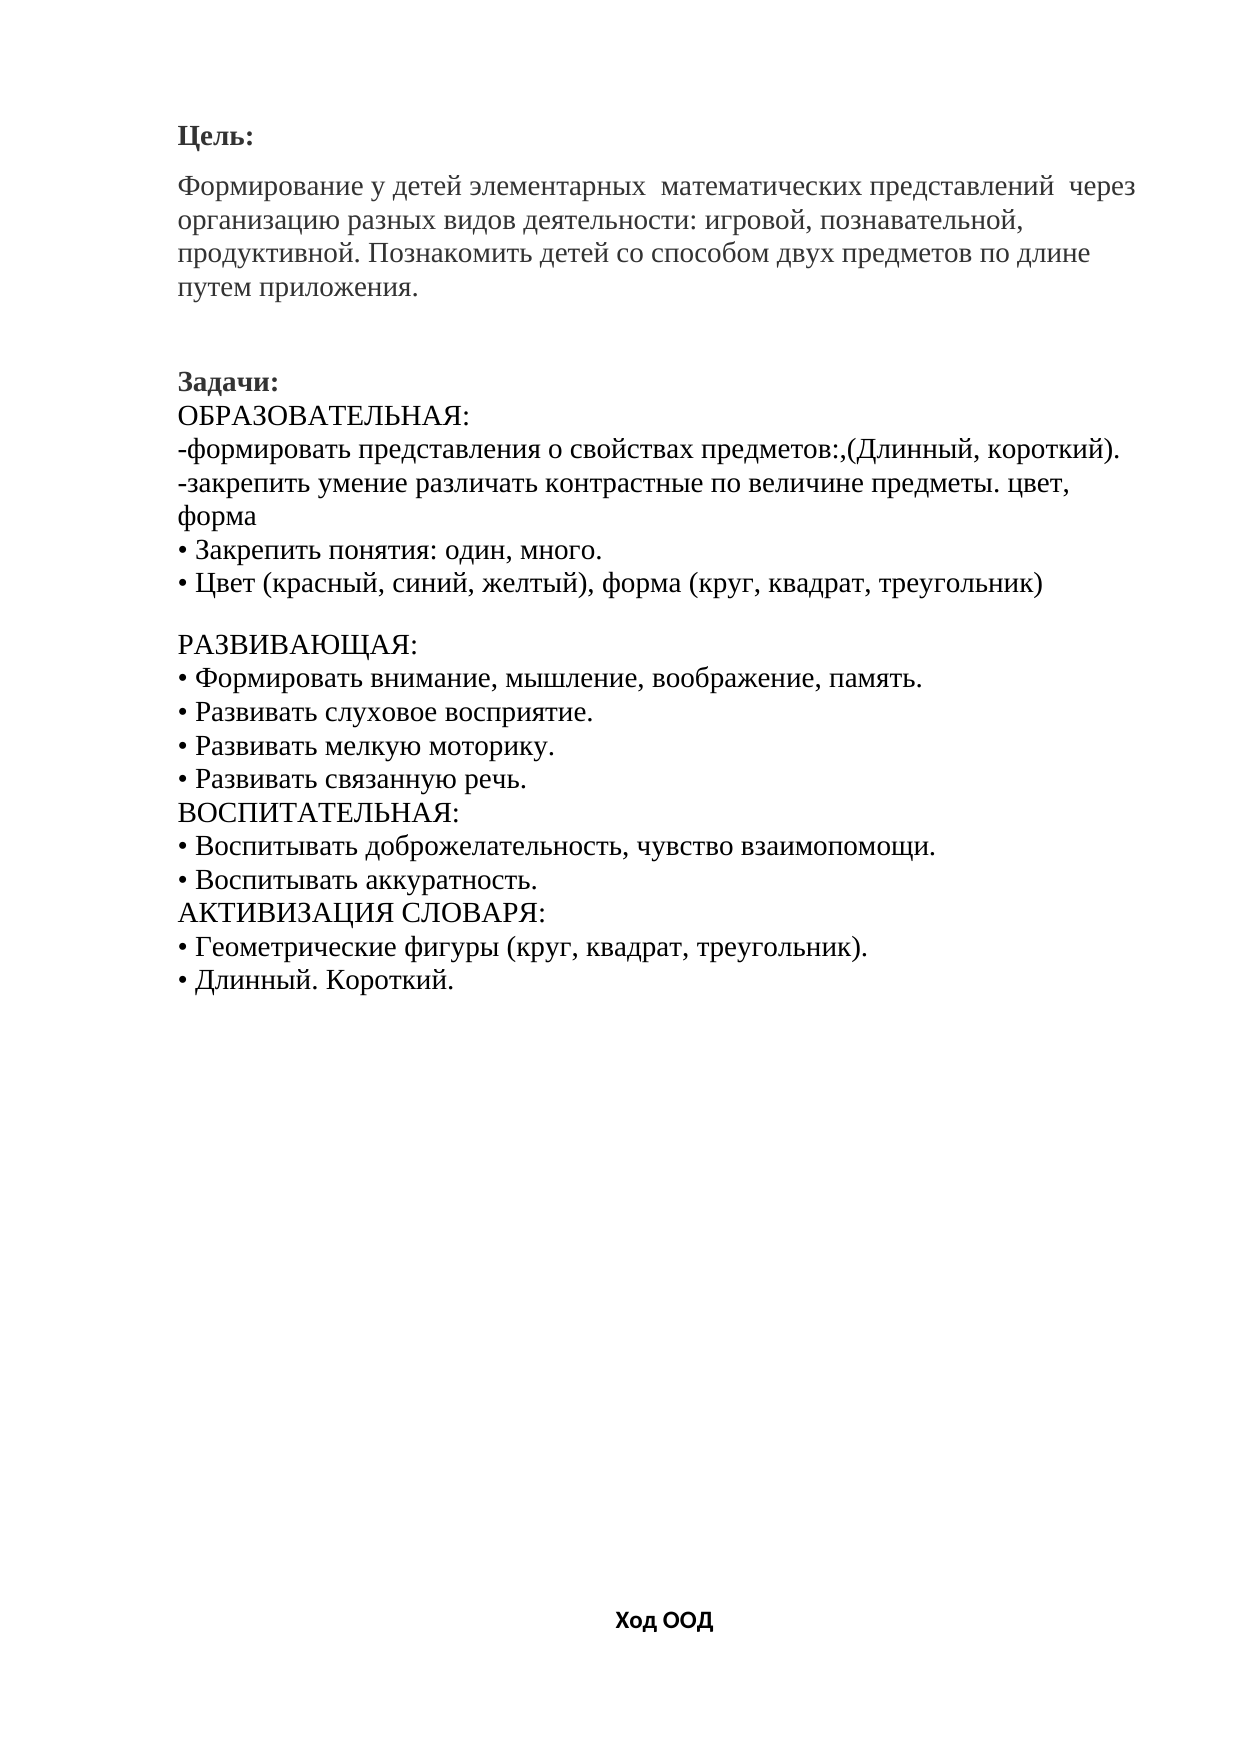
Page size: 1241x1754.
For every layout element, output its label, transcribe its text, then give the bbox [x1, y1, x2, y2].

text РАЗВИВАЮЩАЯ: • Формировать внимание, мышление, воображение, память. • Развивать слуховое восприятие. • Развивать мелкую моторику. • Развивать связанную речь. ВОСПИТАТЕЛЬНАЯ: • Воспитывать доброжелательность, чувство взаимопомощи. • Воспитывать аккуратность. [177, 627, 1152, 895]
text Цель: [177, 118, 1152, 152]
text ОБРАЗОВАТЕЛЬНАЯ: -формировать представления о свойствах предметов:,(Длинный, короткий). [177, 398, 1152, 465]
text Формирование у детей элементарных математических представлений через организацию разных видов деятельности: игровой, познавательной, продуктивной. Познакомить детей со способом двух предметов по длине путем приложения. [177, 168, 1152, 303]
text Задачи: [177, 364, 1152, 398]
text Ход ООД [177, 1604, 1152, 1635]
text • Закрепить понятия: один, много. [177, 532, 1152, 565]
text АКТИВИЗАЦИЯ СЛОВАРЯ: • Геометрические фигуры (круг, квадрат, треугольник). • Длинный. Короткий. [177, 895, 1152, 1024]
text -закрепить умение различать контрастные по величине предметы. цвет, форма [177, 465, 1152, 532]
text • Цвет (красный, синий, желтый), форма (круг, квадрат, треугольник) [177, 565, 1152, 627]
